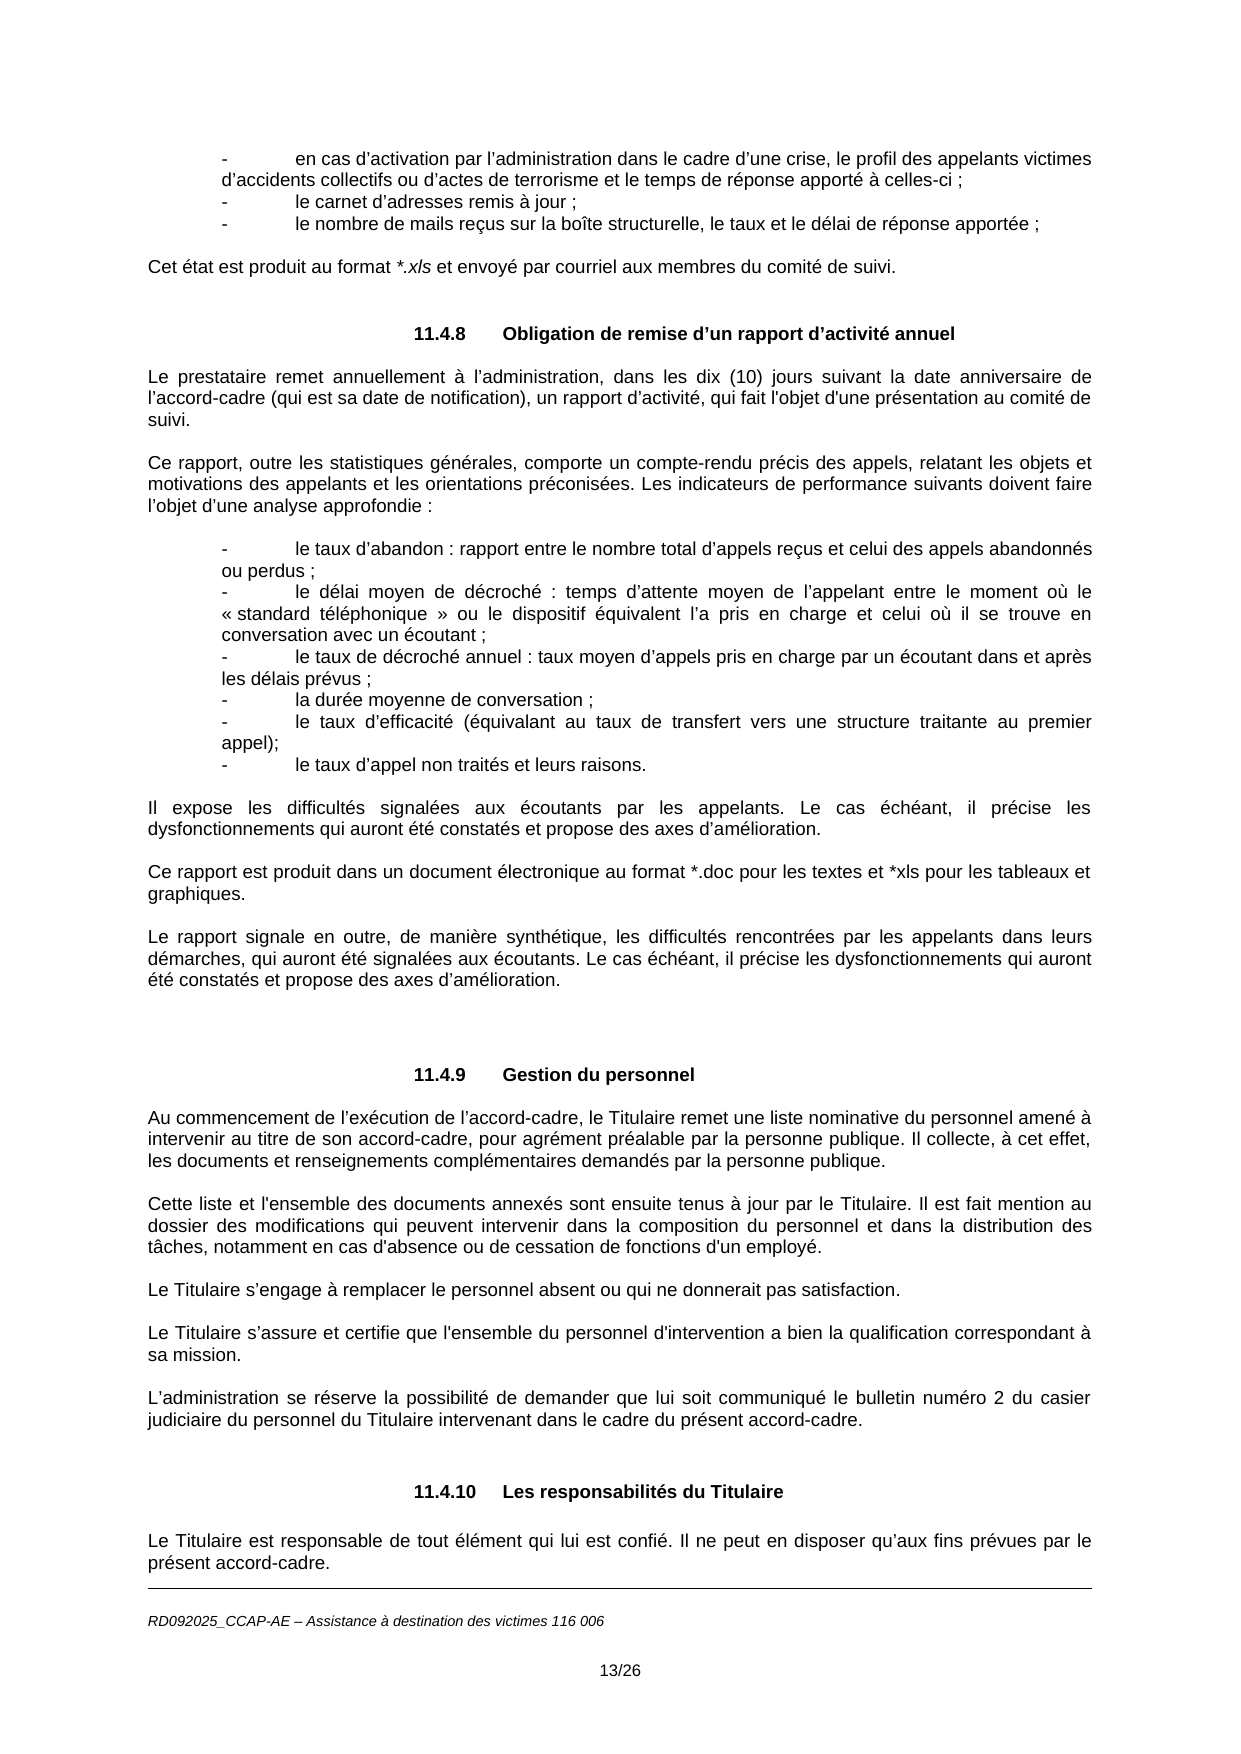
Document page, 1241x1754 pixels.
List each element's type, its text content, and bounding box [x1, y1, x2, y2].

text - le taux d’abandon : rapport entre le nombre total d’appels reçus et celui des appels abandonnés ou perdus ; [221, 538, 1092, 581]
text Cette liste et l'ensemble des documents annexés sont ensuite tenus à jour par le Titulaire. Il est fait mention au dossier des modifications qui peuvent intervenir dans la composition du personnel et dans la distribution des tâches, notamment en cas d'absence ou de cessation de fonctions d'un employé. [148, 1193, 1092, 1257]
text Au commencement de l’exécution de l’accord-cadre, le Titulaire remet une liste nominative du personnel amené à intervenir au titre de son accord-cadre, pour agrément préalable par la personne publique. Il collecte, à cet effet, les documents et renseignements complémentaires demandés par la personne publique. [148, 1107, 1092, 1171]
text - le taux d’efficacité (équivalant au taux de transfert vers une structure traitante au premier appel); [221, 710, 1092, 753]
text - le carnet d’adresses remis à jour ; [221, 191, 1092, 212]
text Le Titulaire s’assure et certifie que l'ensemble du personnel d'intervention a bien la qualification correspondant à sa mission. [148, 1322, 1092, 1365]
text Le Titulaire s’engage à remplacer le personnel absent ou qui ne donnerait pas satisfaction. [148, 1279, 1092, 1301]
subtitle Gestion du personnel [384, 1063, 1092, 1085]
text - le délai moyen de décroché : temps d’attente moyen de l’appelant entre le moment où le « standard téléphonique » ou le dispositif équivalent l’a pris en charge et celui où il se trouve en conversation avec un écoutant ; [221, 581, 1092, 646]
subtitle Les responsabilités du Titulaire [384, 1481, 1092, 1503]
text - le nombre de mails reçus sur la boîte structurelle, le taux et le délai de réponse apportée ; [221, 212, 1092, 234]
text - le taux d’appel non traités et leurs raisons. [221, 753, 1092, 775]
text - le taux de décroché annuel : taux moyen d’appels pris en charge par un écoutant dans et après les délais prévus ; [221, 646, 1092, 689]
text L’administration se réserve la possibilité de demander que lui soit communiqué le bulletin numéro 2 du casier judiciaire du personnel du Titulaire intervenant dans le cadre du présent accord-cadre. [148, 1387, 1092, 1430]
text Le rapport signale en outre, de manière synthétique, les difficultés rencontrées par les appelants dans leurs démarches, qui auront été signalées aux écoutants. Le cas échéant, il précise les dysfonctionnements qui auront été constatés et propose des axes d’amélioration. [148, 926, 1092, 991]
text Ce rapport est produit dans un document électronique au format *.doc pour les textes et *xls pour les tableaux et graphiques. [148, 861, 1092, 904]
subtitle Obligation de remise d’un rapport d’activité annuel [384, 322, 1092, 344]
text - la durée moyenne de conversation ; [221, 689, 1092, 710]
text Le Titulaire est responsable de tout élément qui lui est confié. Il ne peut en disposer qu’aux fins prévues par le présent accord-cadre. [148, 1530, 1092, 1573]
text Il expose les difficultés signalées aux écoutants par les appelants. Le cas échéant, il précise les dysfonctionnements qui auront été constatés et propose des axes d’amélioration. [148, 797, 1092, 840]
text Ce rapport, outre les statistiques générales, comporte un compte-rendu précis des appels, relatant les objets et motivations des appelants et les orientations préconisées. Les indicateurs de performance suivants doivent faire l’objet d’une analyse approfondie : [148, 452, 1092, 516]
text Cet état est produit au format *.xls et envoyé par courriel aux membres du comité de suivi. [148, 256, 1092, 277]
text - en cas d’activation par l’administration dans le cadre d’une crise, le profil des appelants victimes d’accidents collectifs ou d’actes de terrorisme et le temps de réponse apporté à celles-ci ; [221, 148, 1092, 191]
text Le prestataire remet annuellement à l’administration, dans les dix (10) jours suivant la date anniversaire de l’accord-cadre (qui est sa date de notification), un rapport d’activité, qui fait l'objet d'une présentation au comité de suivi. [148, 365, 1092, 430]
